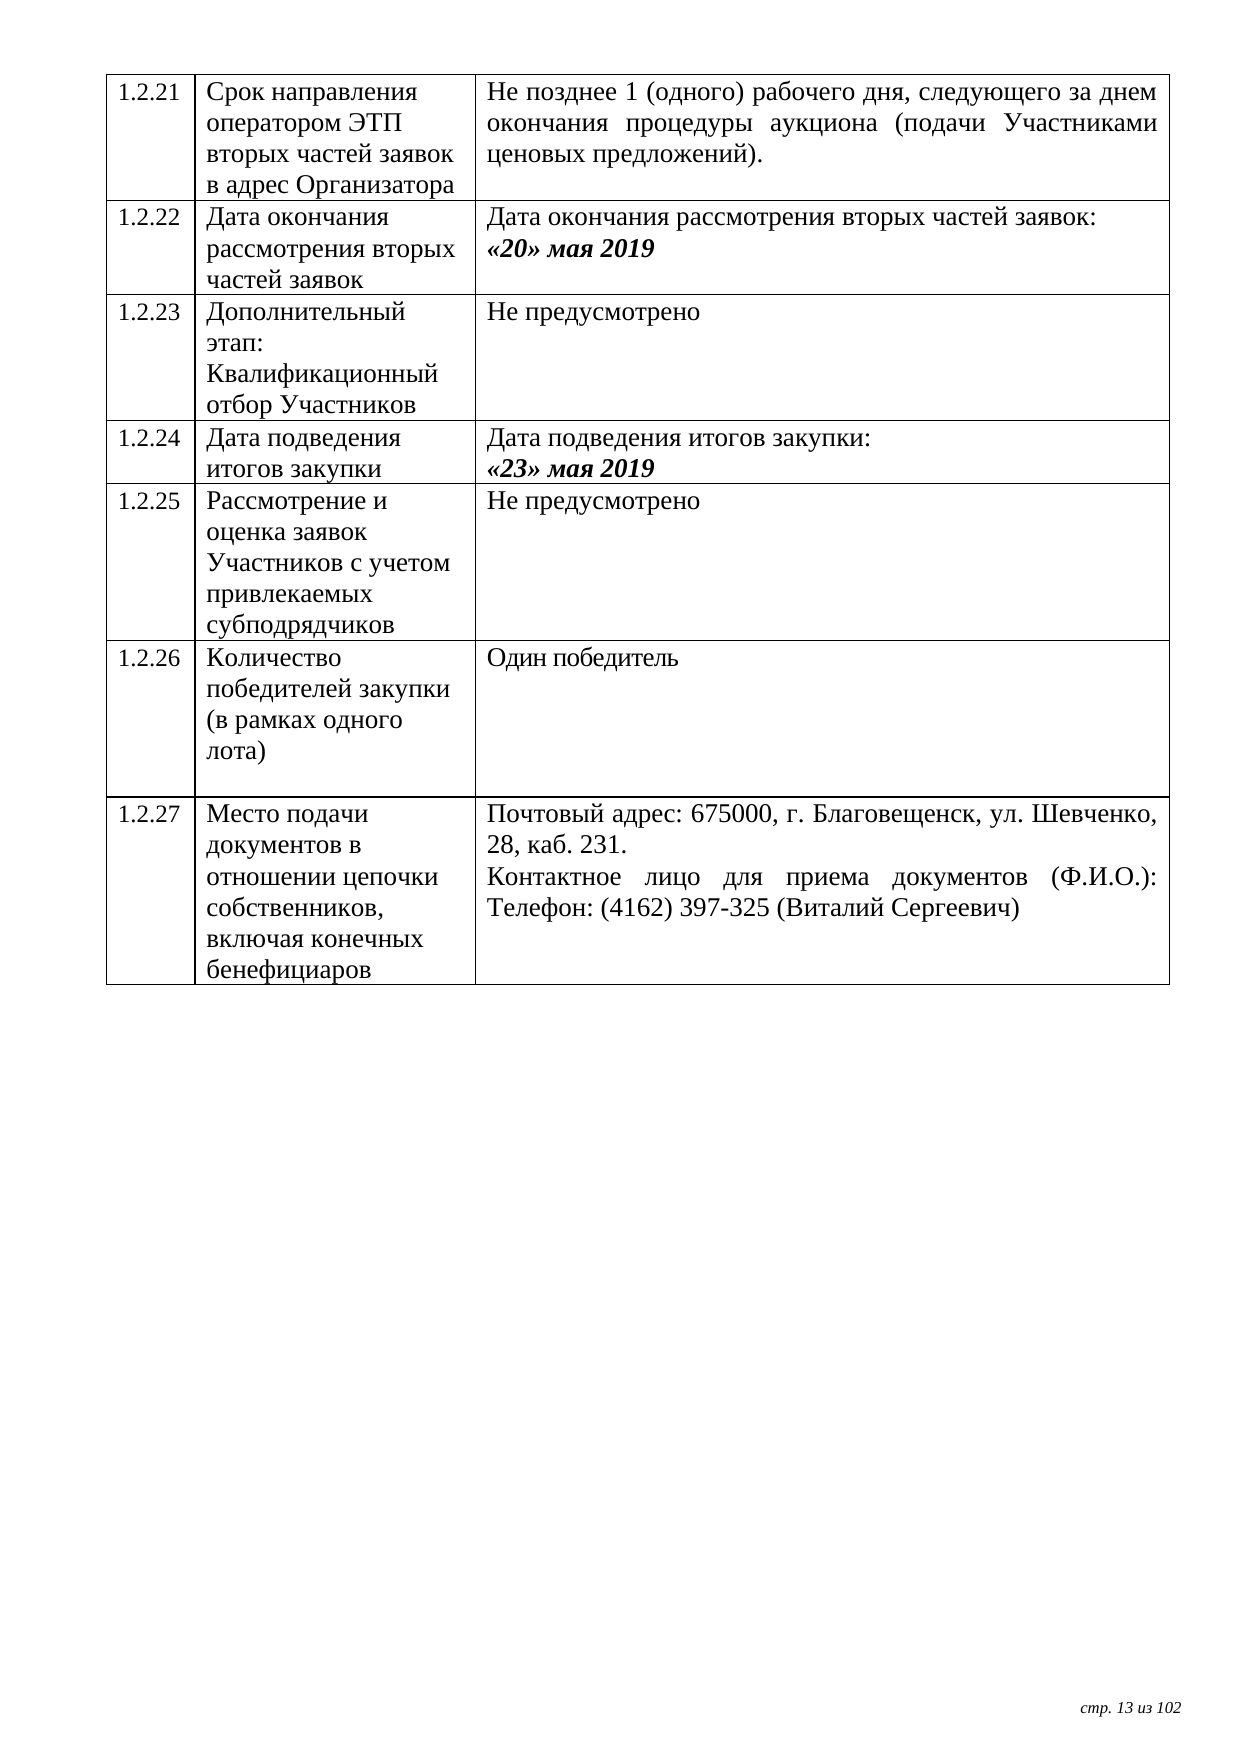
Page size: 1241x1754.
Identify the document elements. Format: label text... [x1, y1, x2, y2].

table_cell Дата окончания рассмотрения вторых частей заявок: «20» мая 2019 [476, 201, 1169, 294]
table_cell Рассмотрение и оценка заявок Участников с учетом привлекаемых субподрядчиков [196, 484, 475, 640]
table_cell Не предусмотрено [476, 484, 1169, 640]
table_cell Количество победителей закупки (в рамках одного лота) [196, 641, 475, 796]
table_cell Почтовый адрес: 675000, г. Благовещенск, ул. Шевченко, 28, каб. 231. Контактное лицо для приема документов (Ф.И.О.): Телефон: (4162) 397-325 (Виталий Сергеевич) [476, 798, 1169, 984]
table_cell Дата подведения итогов закупки: «23» мая 2019 [476, 421, 1169, 483]
table_cell Дата подведения итогов закупки [196, 421, 475, 483]
table_cell Срок направления оператором ЭТП вторых частей заявок в адрес Организатора [196, 75, 475, 199]
table_cell [107, 421, 194, 483]
table_cell [107, 484, 194, 640]
table_cell Дополнительный этап: Квалификационный отбор Участников [196, 295, 475, 419]
table_cell [107, 201, 194, 294]
table_cell [107, 641, 194, 796]
table_cell Место подачи документов в отношении цепочки собственников, включая конечных бенефициаров [196, 798, 475, 984]
table_cell Не предусмотрено [476, 295, 1169, 419]
table_cell [107, 798, 194, 984]
table_cell [107, 295, 194, 419]
table_cell [107, 75, 194, 199]
table_cell Не позднее 1 (одного) рабочего дня, следующего за днем окончания процедуры аукциона (подачи Участниками ценовых предложений). [476, 75, 1169, 199]
table_cell Один победитель [476, 641, 1169, 796]
table_cell Дата окончания рассмотрения вторых частей заявок [196, 201, 475, 294]
